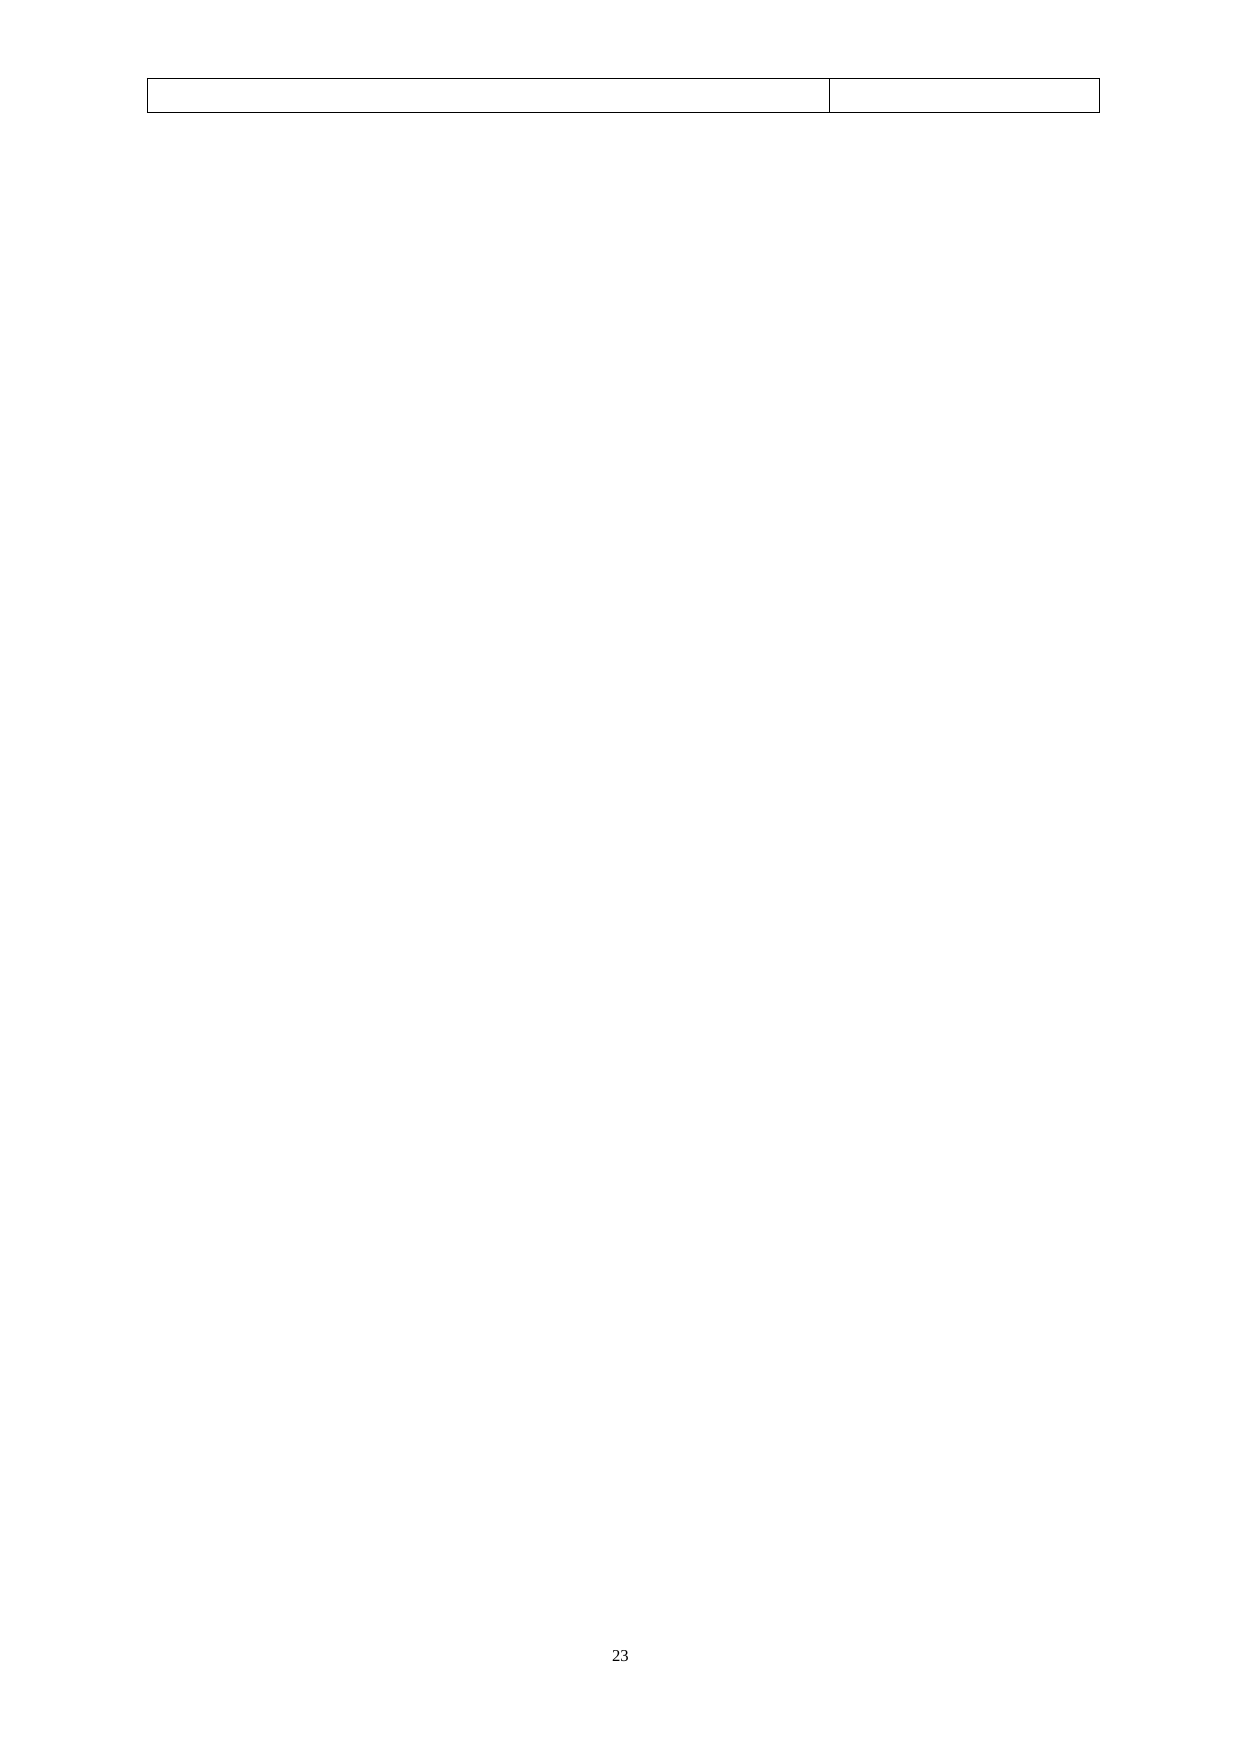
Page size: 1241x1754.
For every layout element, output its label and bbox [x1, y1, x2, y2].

table_cell [148, 79, 829, 112]
table_cell [830, 79, 1099, 112]
